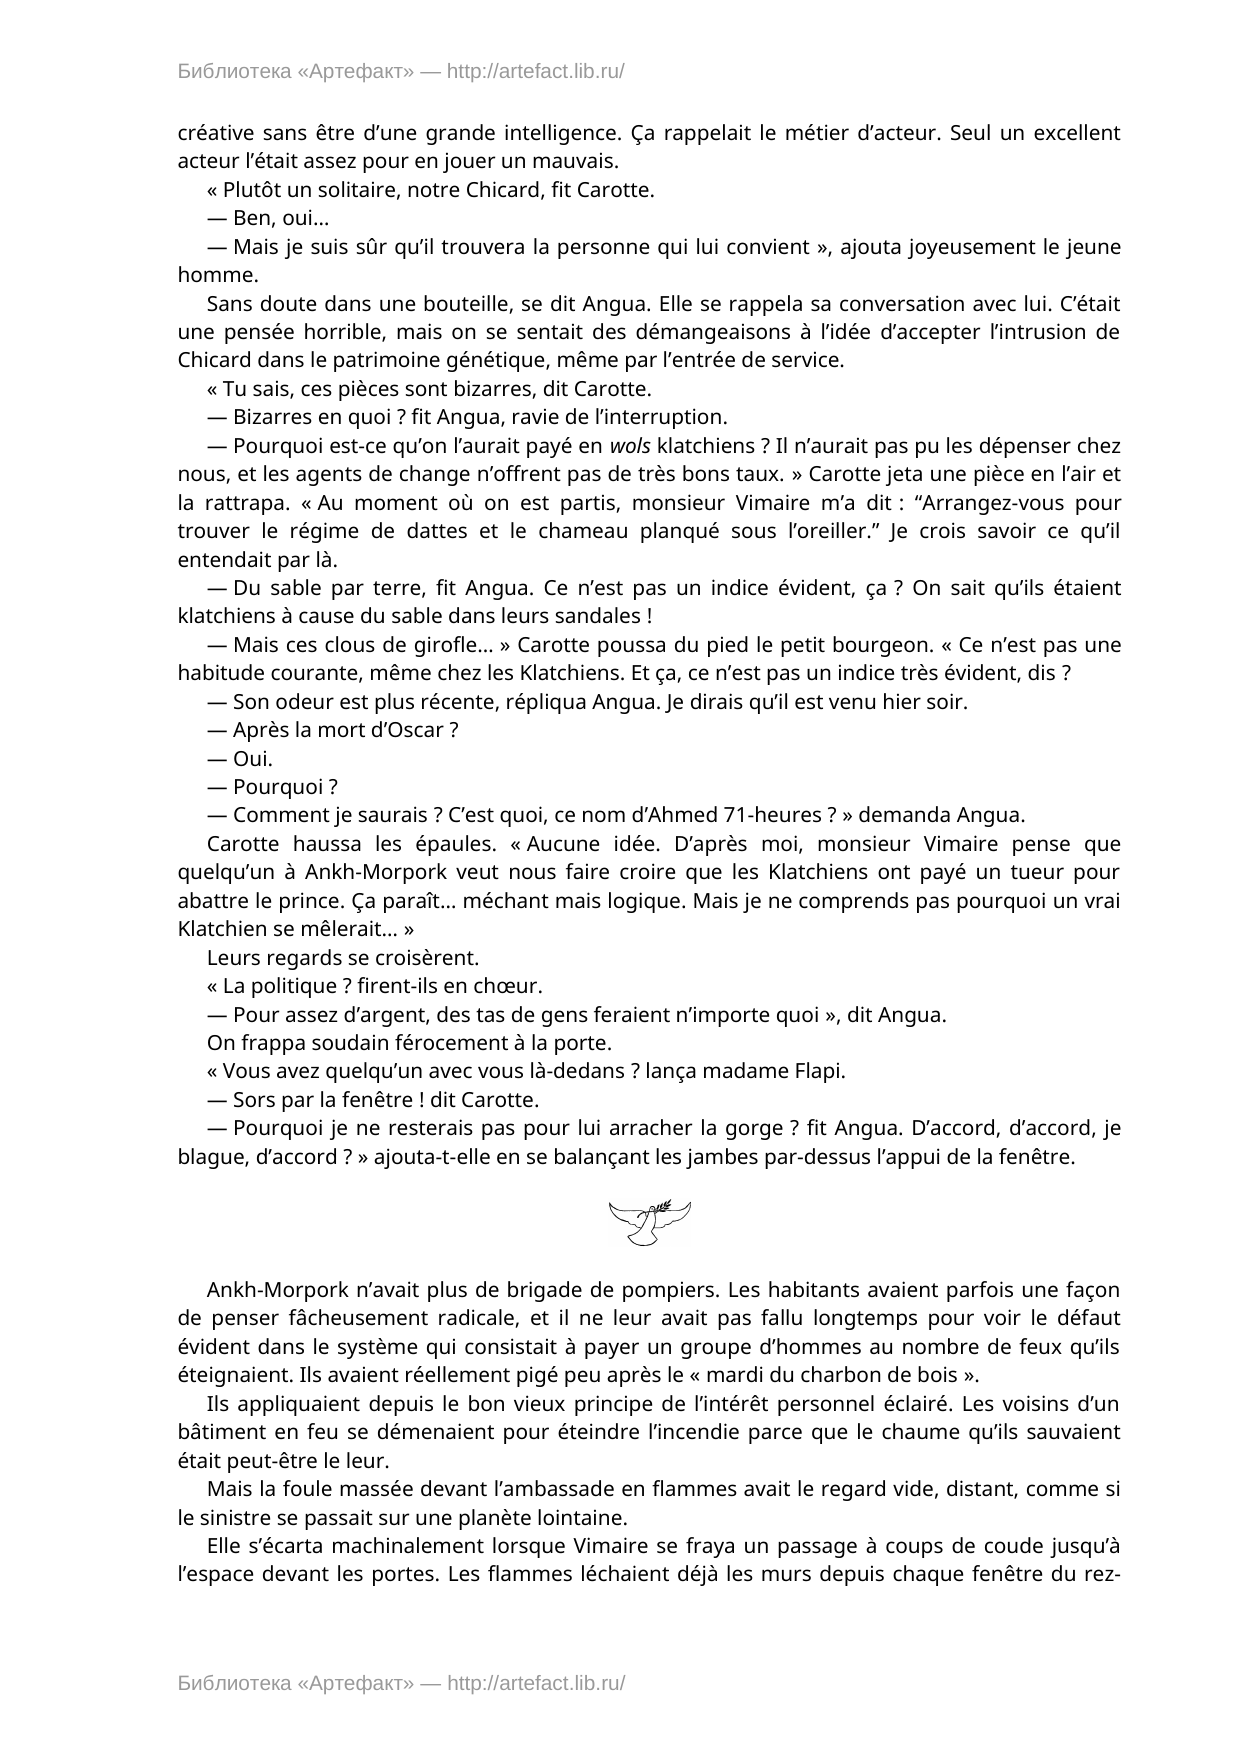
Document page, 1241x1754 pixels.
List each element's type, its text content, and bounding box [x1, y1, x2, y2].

text — Ben, oui… [177, 203, 1122, 232]
text « Plutôt un solitaire, notre Chicard, fit Carotte. [177, 175, 1122, 203]
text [177, 118, 1122, 175]
text — Son odeur est plus récente, répliqua Angua. Je dirais qu’il est venu hier soir. [177, 687, 1122, 715]
text Leurs regards se croisèrent. [177, 943, 1122, 971]
text Carotte haussa les épaules. « Aucune idée. D’après moi, monsieur Vimaire pense que quelqu’un à Ankh-Morpork veut nous faire croire que les Klatchiens ont payé un tueur pour abattre le prince. Ça paraît… méchant mais logique. Mais je ne comprends pas pourquoi un vrai Klatchien se mêlerait… » [177, 829, 1122, 943]
text — Pourquoi je ne resterais pas pour lui arracher la gorge ? fit Angua. D’accord, d’accord, je blague, d’accord ? » ajouta-t-elle en se balançant les jambes par-dessus l’appui de la fenêtre. [177, 1113, 1122, 1170]
text — Mais je suis sûr qu’il trouvera la personne qui lui convient », ajouta joyeusement le jeune homme. [177, 232, 1122, 289]
text Sans doute dans une bouteille, se dit Angua. Elle se rappela sa conversation avec lui. C’était une pensée horrible, mais on se sentait des démangeaisons à l’idée d’accepter l’intrusion de Chicard dans le patrimoine génétique, même par l’entrée de service. [177, 289, 1122, 374]
text — Mais ces clous de girofle… » Carotte poussa du pied le petit bourgeon. « Ce n’est pas une habitude courante, même chez les Klatchiens. Et ça, ce n’est pas un indice très évident, dis ? [177, 630, 1122, 687]
text — Bizarres en quoi ? fit Angua, ravie de l’interruption. [177, 402, 1122, 431]
text Ils appliquaient depuis le bon vieux principe de l’intérêt personnel éclairé. Les voisins d’un bâtiment en feu se démenaient pour éteindre l’incendie parce que le chaume qu’ils sauvaient était peut-être le leur. [177, 1389, 1122, 1474]
text — Oui. [177, 744, 1122, 772]
text Mais la foule massée devant l’ambassade en flammes avait le regard vide, distant, comme si le sinistre se passait sur une planète lointaine. [177, 1474, 1122, 1531]
text « Tu sais, ces pièces sont bizarres, dit Carotte. [177, 374, 1122, 402]
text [177, 1531, 1122, 1588]
text Ankh-Morpork n’avait plus de brigade de pompiers. Les habitants avaient parfois une façon de penser fâcheusement radicale, et il ne leur avait pas fallu longtemps pour voir le défaut évident dans le système qui consistait à payer un groupe d’hommes au nombre de feux qu’ils éteignaient. Ils avaient réellement pigé peu après le « mardi du charbon de bois ». [177, 1275, 1122, 1389]
picture [608, 1198, 692, 1247]
text « La politique ? firent-ils en chœur. [177, 971, 1122, 1000]
text — Après la mort d’Oscar ? [177, 715, 1122, 744]
text — Comment je saurais ? C’est quoi, ce nom d’Ahmed 71-heures ? » demanda Angua. [177, 801, 1122, 829]
text — Sors par la fenêtre ! dit Carotte. [177, 1085, 1122, 1113]
text « Vous avez quelqu’un avec vous là-dedans ? lança madame Flapi. [177, 1057, 1122, 1085]
text — Du sable par terre, fit Angua. Ce n’est pas un indice évident, ça ? On sait qu’ils étaient klatchiens à cause du sable dans leurs sandales ! [177, 573, 1122, 630]
text — Pourquoi est-ce qu’on l’aurait payé en wols klatchiens ? Il n’aurait pas pu les dépenser chez nous, et les agents de change n’offrent pas de très bons taux. » Carotte jeta une pièce en l’air et la rattrapa. « Au moment où on est partis, monsieur Vimaire m’a dit : “Arrangez-vous pour trouver le régime de dattes et le chameau planqué sous l’oreiller.” Je crois savoir ce qu’il entendait par là. [177, 431, 1122, 573]
text On frappa soudain férocement à la porte. [177, 1028, 1122, 1057]
text — Pourquoi ? [177, 772, 1122, 801]
text — Pour assez d’argent, des tas de gens feraient n’importe quoi », dit Angua. [177, 1000, 1122, 1028]
